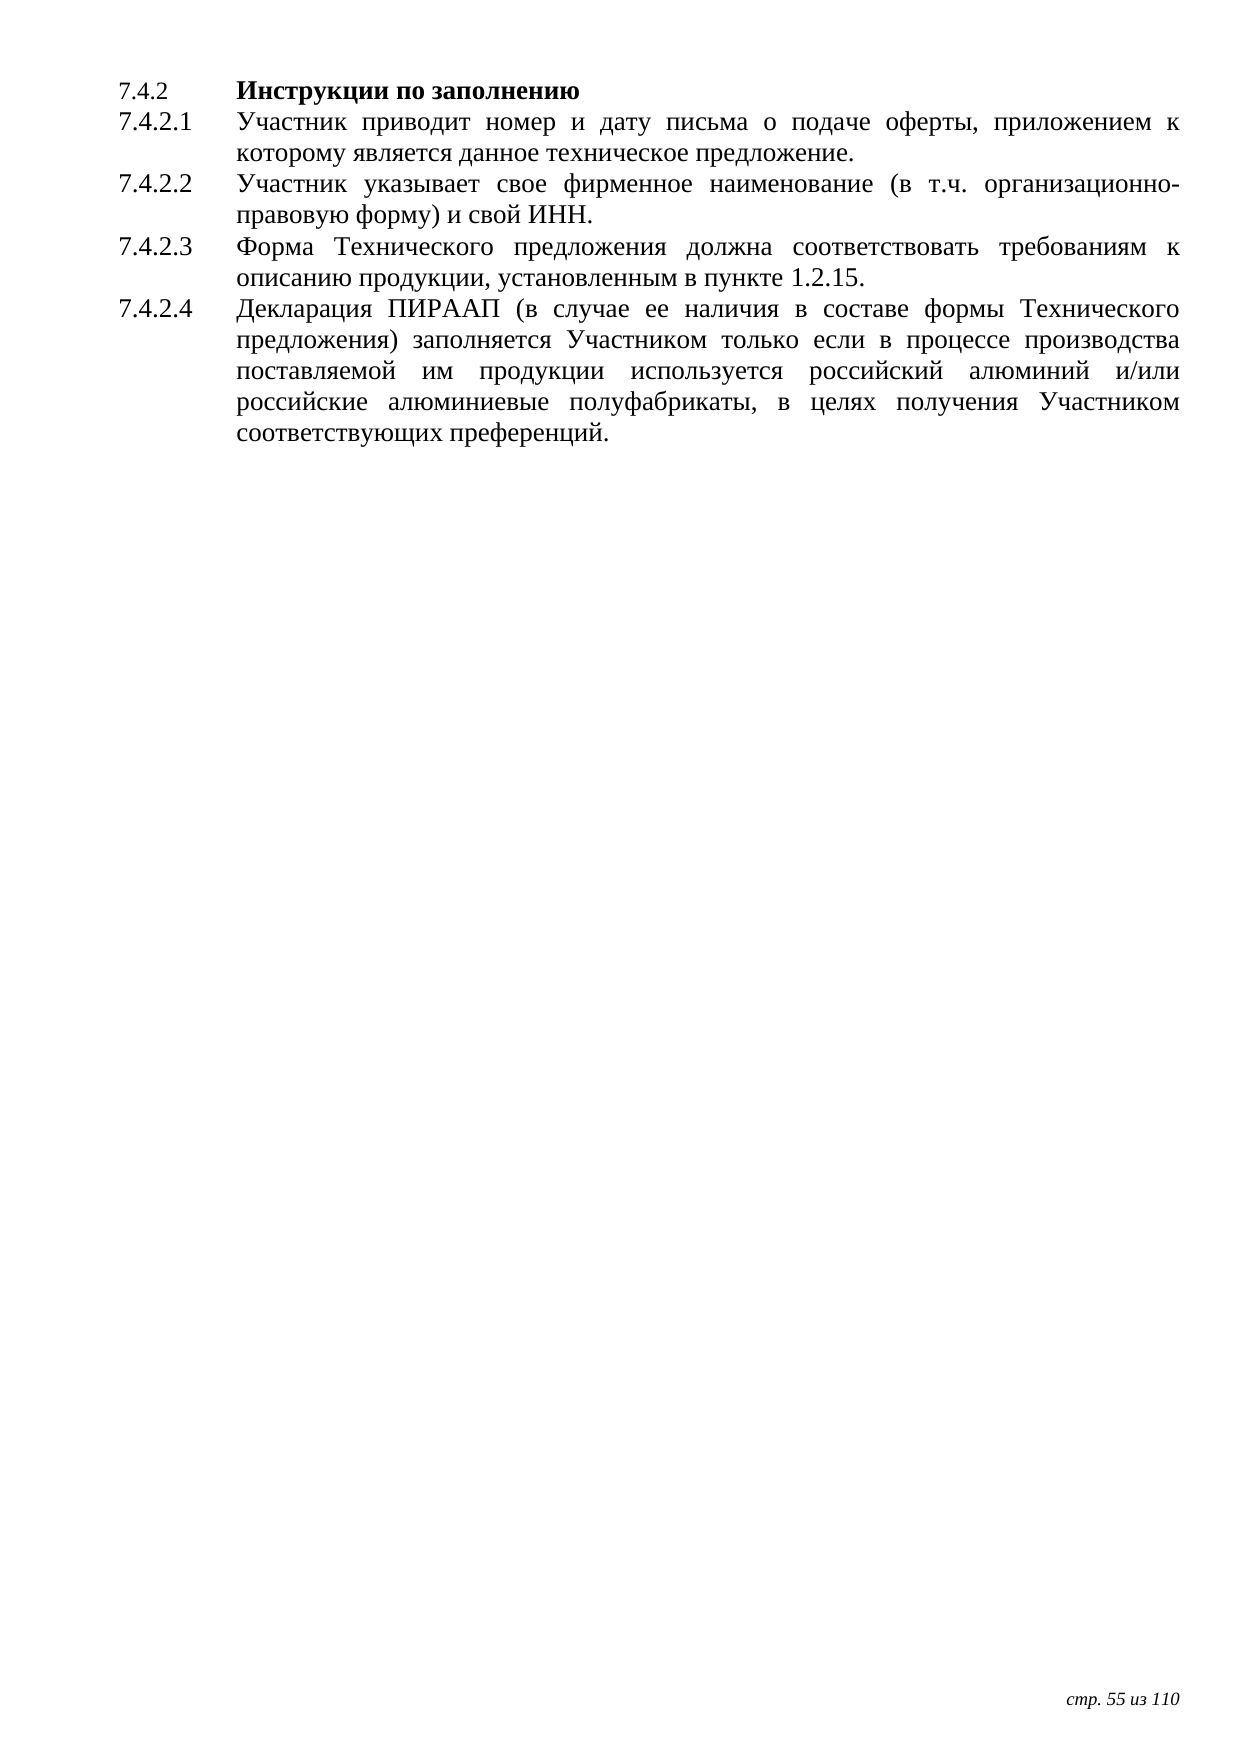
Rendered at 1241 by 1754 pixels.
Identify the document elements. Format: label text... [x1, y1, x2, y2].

text Участник приводит номер и дату письма о подаче оферты, приложением к которому является данное техническое предложение. [118, 105, 1181, 167]
text Участник указывает свое фирменное наименование (в т.ч. организационно-правовую форму) и свой ИНН. [118, 167, 1181, 229]
text Инструкции по заполнению [118, 74, 1181, 105]
text Форма Технического предложения должна соответствовать требованиям к описанию продукции, установленным в пункте 1.2.15. [118, 229, 1181, 292]
text Декларация ПИРААП (в случае ее наличия в составе формы Технического предложения) заполняется Участником только если в процессе производства поставляемой им продукции используется российский алюминий и/или российские алюминиевые полуфабрикаты, в целях получения Участником соответствующих преференций. [118, 292, 1181, 448]
